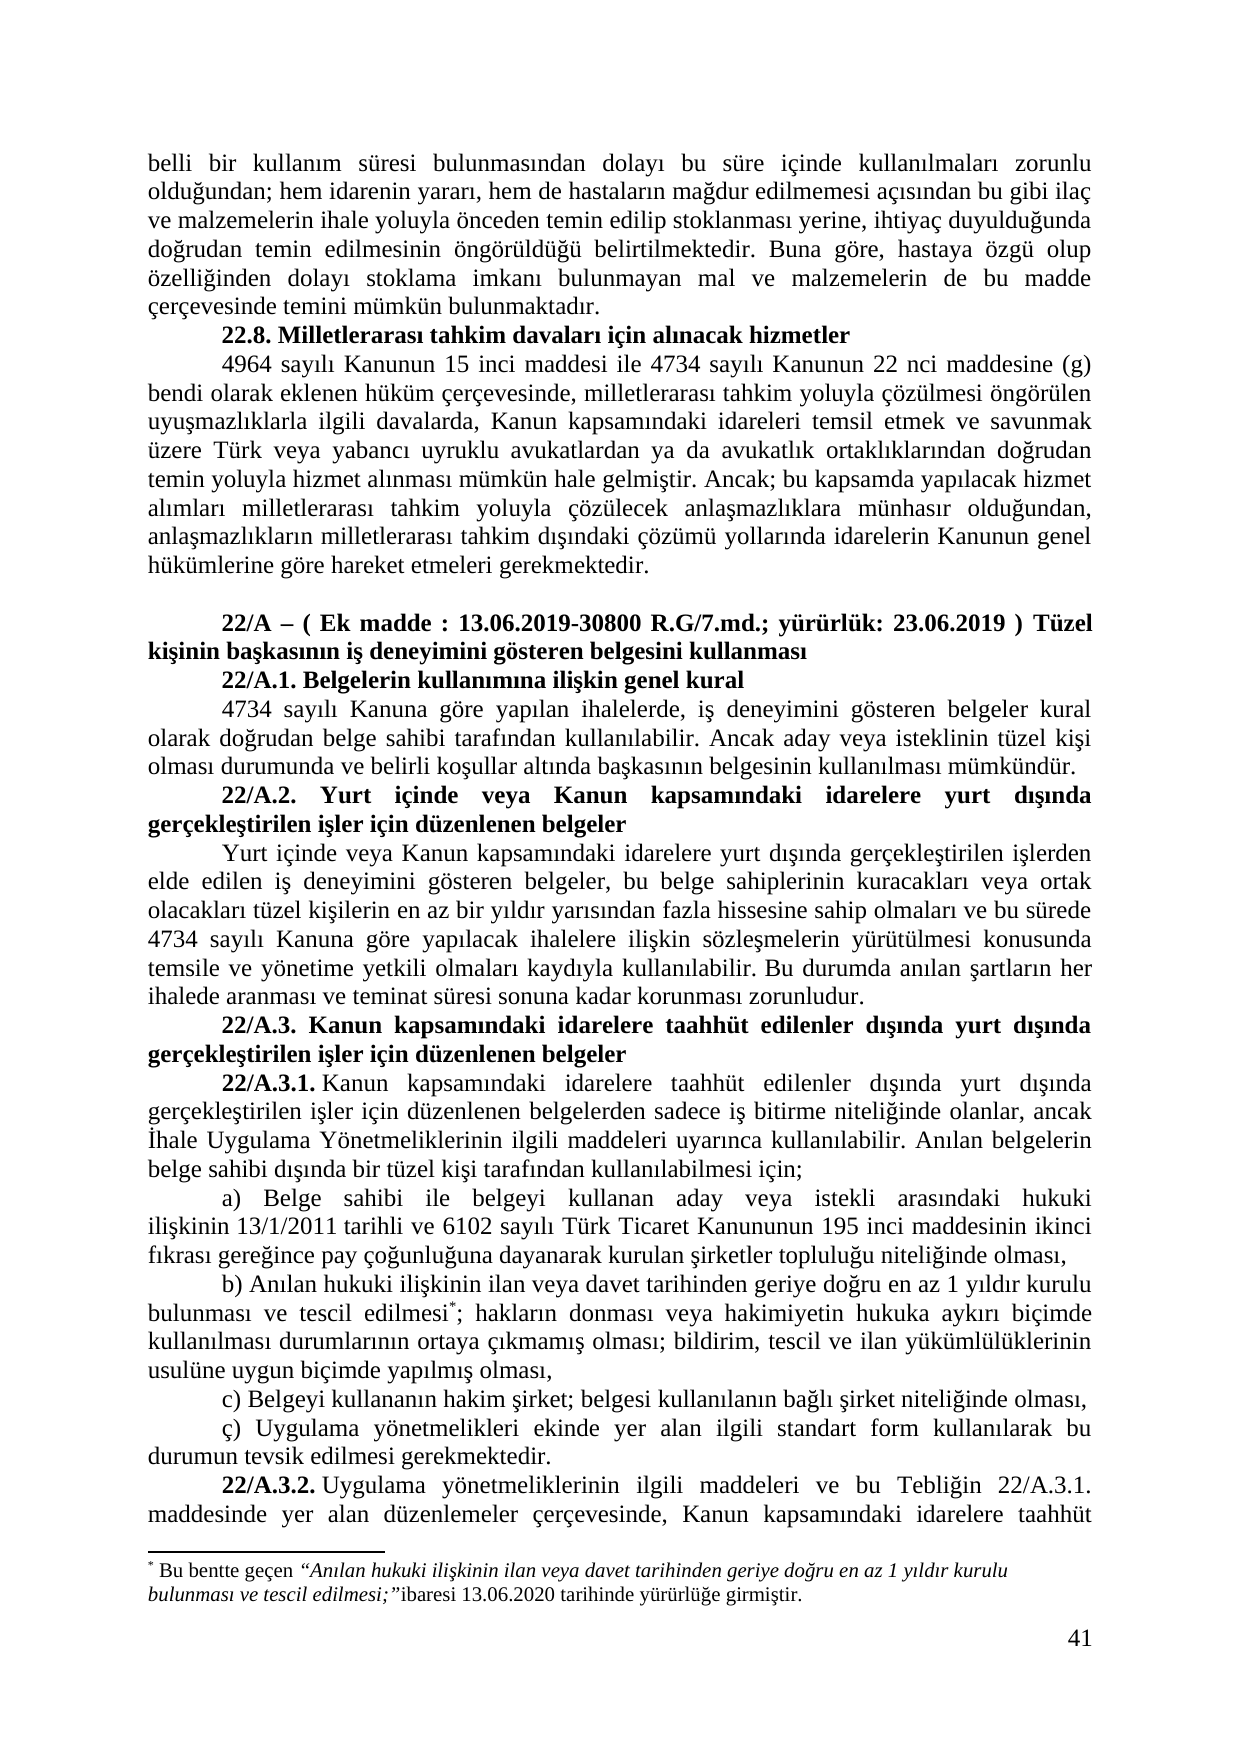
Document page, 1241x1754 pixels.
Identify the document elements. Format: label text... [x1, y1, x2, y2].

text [148, 148, 1092, 320]
subtitle 22/A – ( Ek madde : 13.06.2019-30800 R.G/7.md.; yürürlük: 23.06.2019 ) Tüzel kişinin başkasının iş deneyimini gösteren belgesini kullanması [148, 608, 1092, 665]
subtitle 22/A.1. Belgelerin kullanımına ilişkin genel kural [148, 665, 1092, 694]
text b) Anılan hukuki ilişkinin ilan veya davet tarihinden geriye doğru en az 1 yıldır kurulu bulunması ve tescil edilmesi; hakların donması veya hakimiyetin hukuka aykırı biçimde kullanılması durumlarının ortaya çıkmamış olması; bildirim, tescil ve ilan yükümlülüklerinin usulüne uygun biçimde yapılmış olması, [148, 1269, 1092, 1384]
text a) Belge sahibi ile belgeyi kullanan aday veya istekli arasındaki hukuki ilişkinin 13/1/2011 tarihli ve 6102 sayılı Türk Ticaret Kanununun 195 inci maddesinin ikinci fıkrası gereğince pay çoğunluğuna dayanarak kurulan şirketler topluluğu niteliğinde olması, [148, 1183, 1092, 1269]
text 4964 sayılı Kanunun 15 inci maddesi ile 4734 sayılı Kanunun 22 nci maddesine (g) bendi olarak eklenen hüküm çerçevesinde, milletlerarası tahkim yoluyla çözülmesi öngörülen uyuşmazlıklarla ilgili davalarda, Kanun kapsamındaki idareleri temsil etmek ve savunmak üzere Türk veya yabancı uyruklu avukatlardan ya da avukatlık ortaklıklarından doğrudan temin yoluyla hizmet alınması mümkün hale gelmiştir. Ancak; bu kapsamda yapılacak hizmet alımları milletlerarası tahkim yoluyla çözülecek anlaşmazlıklara münhasır olduğundan, anlaşmazlıkların milletlerarası tahkim dışındaki çözümü yollarında idarelerin Kanunun genel hükümlerine göre hareket etmeleri gerekmektedir. [148, 349, 1092, 579]
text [148, 1470, 1092, 1528]
text Yurt içinde veya Kanun kapsamındaki idarelere yurt dışında gerçekleştirilen işlerden elde edilen iş deneyimini gösteren belgeler, bu belge sahiplerinin kuracakları veya ortak olacakları tüzel kişilerin en az bir yıldır yarısından fazla hissesine sahip olmaları ve bu sürede 4734 sayılı Kanuna göre yapılacak ihalelere ilişkin sözleşmelerin yürütülmesi konusunda temsile ve yönetime yetkili olmaları kaydıyla kullanılabilir. Bu durumda anılan şartların her ihalede aranması ve teminat süresi sonuna kadar korunması zorunludur. [148, 838, 1092, 1010]
text ç) Uygulama yönetmelikleri ekinde yer alan ilgili standart form kullanılarak bu durumun tevsik edilmesi gerekmektedir. [148, 1413, 1092, 1470]
subtitle 22/A.3. Kanun kapsamındaki idarelere taahhüt edilenler dışında yurt dışında gerçekleştirilen işler için düzenlenen belgeler [148, 1010, 1092, 1068]
subtitle 22/A.2. Yurt içinde veya Kanun kapsamındaki idarelere yurt dışında gerçekleştirilen işler için düzenlenen belgeler [148, 780, 1092, 838]
text 22/A.3.1. Kanun kapsamındaki idarelere taahhüt edilenler dışında yurt dışında gerçekleştirilen işler için düzenlenen belgelerden sadece iş bitirme niteliğinde olanlar, ancak İhale Uygulama Yönetmeliklerinin ilgili maddeleri uyarınca kullanılabilir. Anılan belgelerin belge sahibi dışında bir tüzel kişi tarafından kullanılabilmesi için; [148, 1068, 1092, 1183]
subtitle 22.8. Milletlerarası tahkim davaları için alınacak hizmetler [148, 320, 1092, 349]
text c) Belgeyi kullananın hakim şirket; belgesi kullanılanın bağlı şirket niteliğinde olması, [148, 1384, 1092, 1413]
text 4734 sayılı Kanuna göre yapılan ihalelerde, iş deneyimini gösteren belgeler kural olarak doğrudan belge sahibi tarafından kullanılabilir. Ancak aday veya isteklinin tüzel kişi olması durumunda ve belirli koşullar altında başkasının belgesinin kullanılması mümkündür. [148, 694, 1092, 780]
